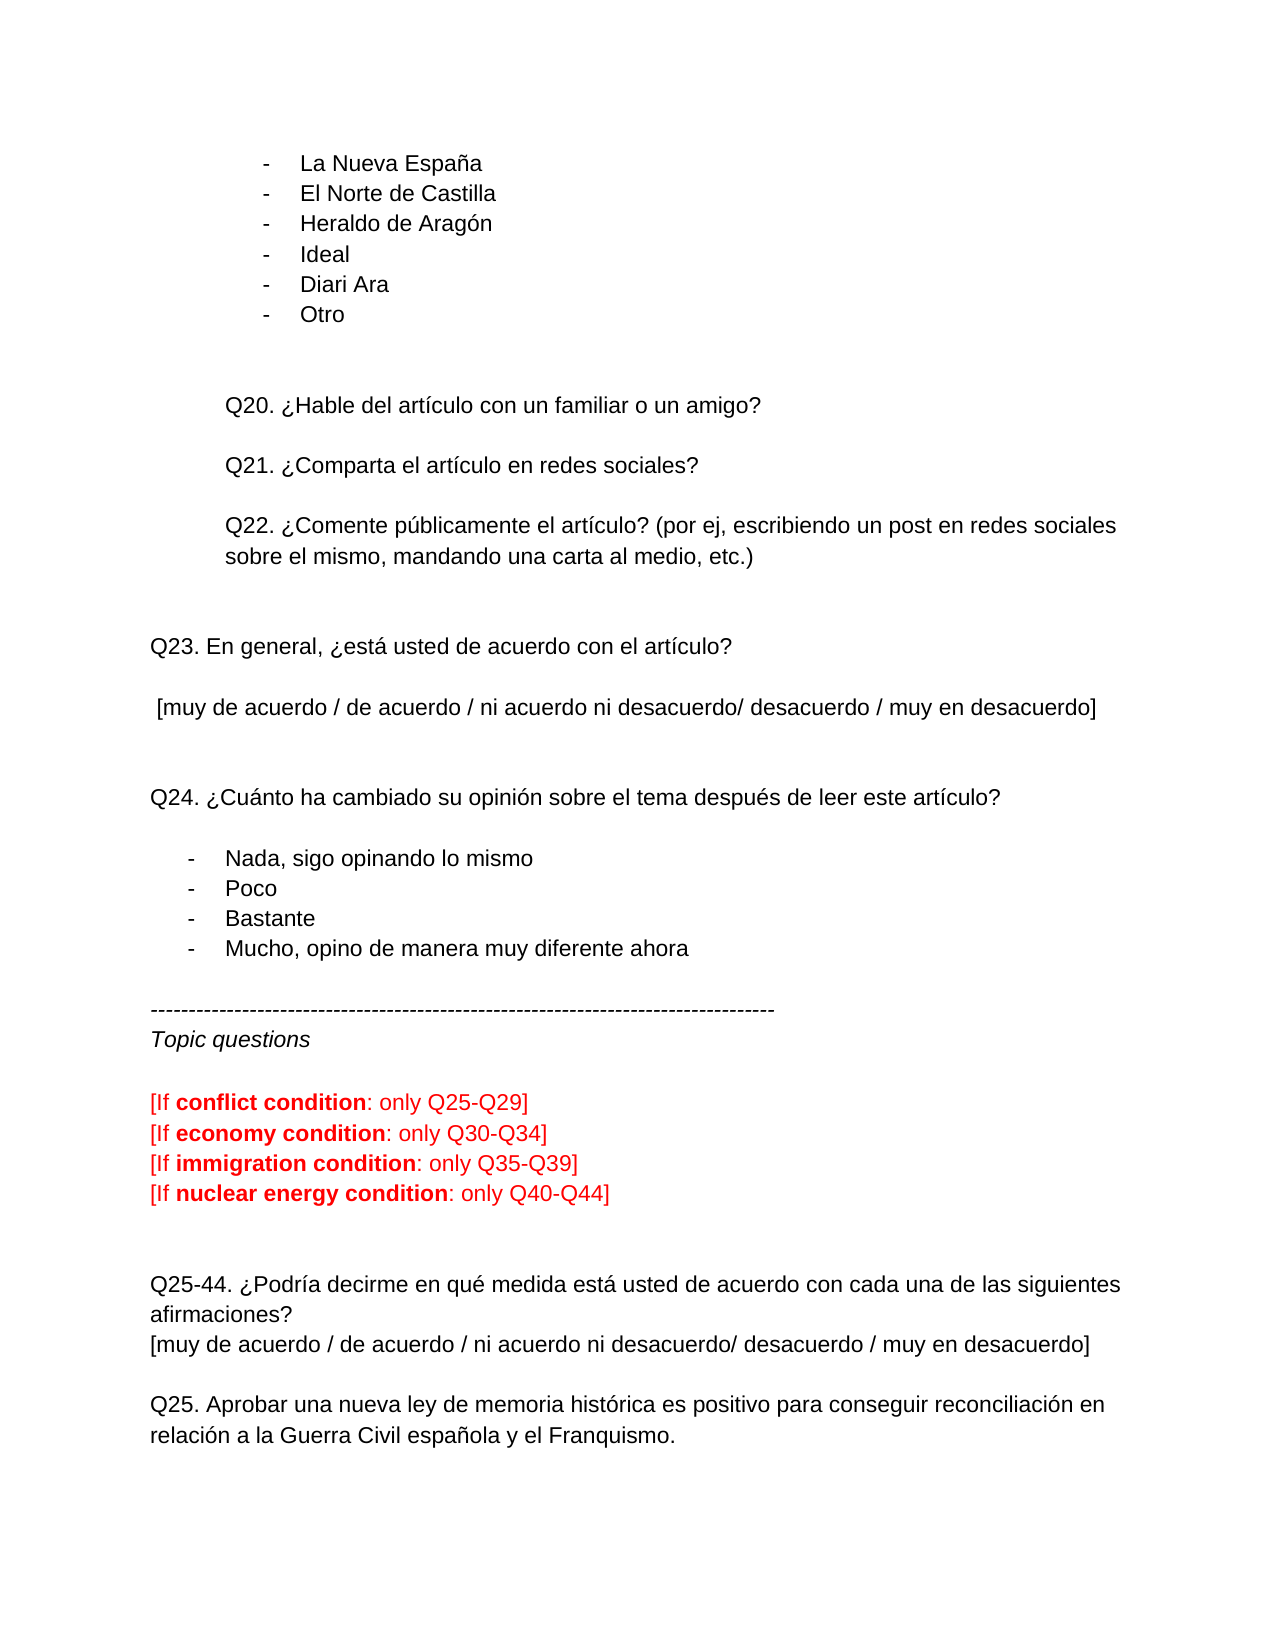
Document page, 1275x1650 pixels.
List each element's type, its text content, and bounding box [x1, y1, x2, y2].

text ---------------------------------------------------------------------------------- [150, 996, 1125, 1022]
list Otro [262, 301, 1125, 327]
text [muy de acuerdo / de acuerdo / ni acuerdo ni desacuerdo/ desacuerdo / muy en desacuerdo] [150, 694, 1125, 720]
list La Nueva España [262, 150, 1125, 176]
text Q21. ¿Comparta el artículo en redes sociales? [150, 452, 1125, 478]
list Bastante [187, 905, 1125, 932]
text Q24. ¿Cuánto ha cambiado su opinión sobre el tema después de leer este artículo? [150, 784, 1125, 811]
text [muy de acuerdo / de acuerdo / ni acuerdo ni desacuerdo/ desacuerdo / muy en desacuerdo] [150, 1331, 1125, 1357]
text Topic questions [150, 1026, 1125, 1052]
list Poco [187, 875, 1125, 901]
text Q20. ¿Hable del artículo con un familiar o un amigo? [150, 392, 1125, 418]
list Nada, sigo opinando lo mismo [187, 845, 1125, 871]
text [If economy condition: only Q30-Q34] [150, 1119, 1125, 1146]
list El Norte de Castilla [262, 180, 1125, 207]
text Q22. ¿Comente públicamente el artículo? (por ej, escribiendo un post en redes sociales sobre el mismo, mandando una carta al medio, etc.) [225, 512, 1125, 569]
text Q23. En general, ¿está usted de acuerdo con el artículo? [150, 633, 1125, 660]
text [If nuclear energy condition: only Q40-Q44] [150, 1180, 1125, 1206]
list Mucho, opino de manera muy diferente ahora [187, 935, 1125, 962]
list Heraldo de Aragón [262, 210, 1125, 237]
text [If immigration condition: only Q35-Q39] [150, 1150, 1125, 1176]
text Q25-44. ¿Podría decirme en qué medida está usted de acuerdo con cada una de las siguientes afirmaciones? [150, 1271, 1125, 1327]
text Q25. Aprobar una nueva ley de memoria histórica es positivo para conseguir reconciliación en relación a la Guerra Civil española y el Franquismo. [150, 1391, 1125, 1448]
list Diari Ara [262, 271, 1125, 297]
list Ideal [262, 241, 1125, 267]
text [If conflict condition: only Q25-Q29] [150, 1089, 1125, 1116]
